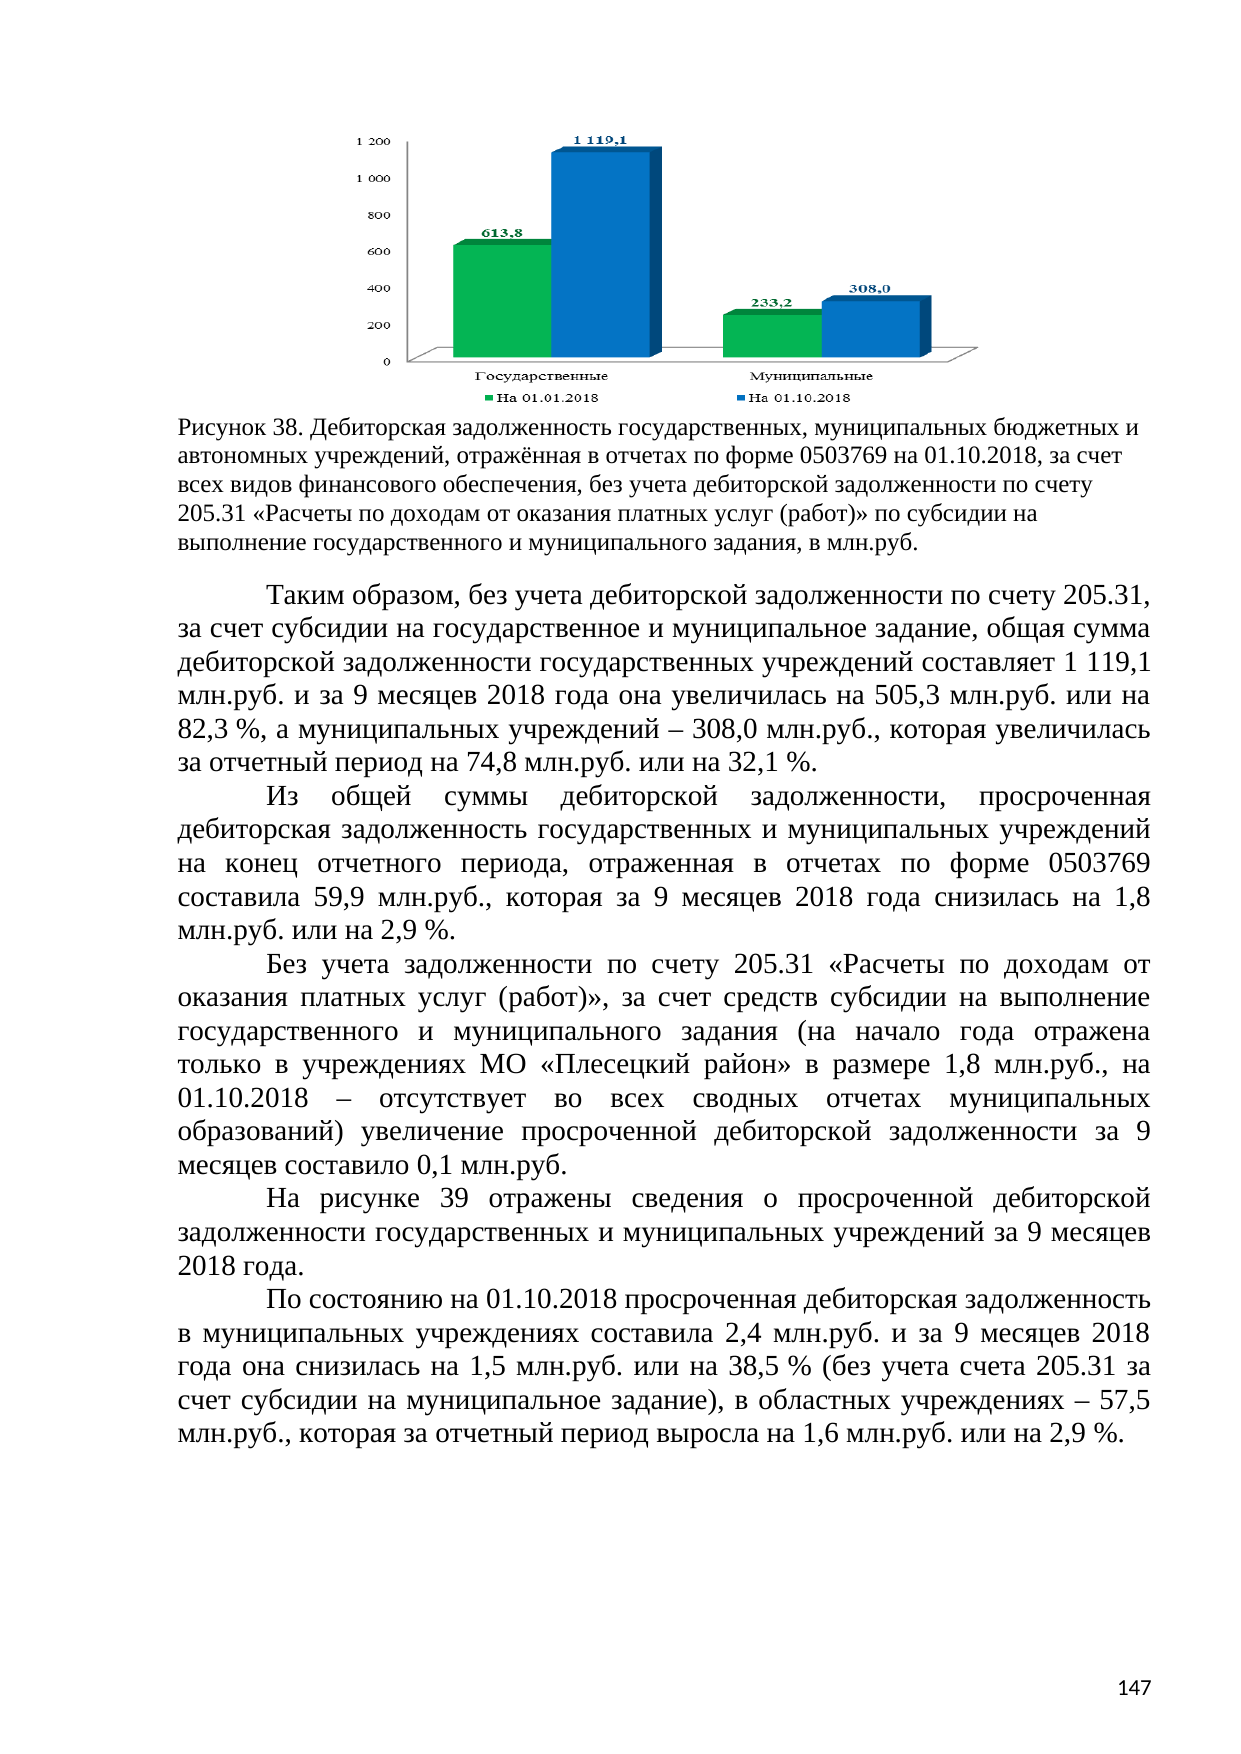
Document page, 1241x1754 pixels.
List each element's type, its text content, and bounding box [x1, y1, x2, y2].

text На рисунке 39 отражены сведения о просроченной дебиторской задолженности государственных и муниципальных учреждений за 9 месяцев 2018 года. [177, 1181, 1152, 1281]
picture [343, 118, 986, 406]
text Из общей суммы дебиторской задолженности, просроченная дебиторская задолженность государственных и муниципальных учреждений на конец отчетного периода, отраженная в отчетах по форме 0503769 составила 59,9 млн.руб., которая за 9 месяцев 2018 года снизилась на 1,8 млн.руб. или на 2,9 %. [177, 778, 1152, 946]
text Таким образом, без учета дебиторской задолженности по счету 205.31, за счет субсидии на государственное и муниципальное задание, общая сумма дебиторской задолженности государственных учреждений составляет 1 119,1 млн.руб. и за 9 месяцев 2018 года она увеличилась на 505,3 млн.руб. или на 82,3 %, а муниципальных учреждений – 308,0 млн.руб., которая увеличилась за отчетный период на 74,8 млн.руб. или на 32,1 %. [177, 577, 1152, 778]
text По состоянию на 01.10.2018 просроченная дебиторская задолженность в муниципальных учреждениях составила 2,4 млн.руб. и за 9 месяцев 2018 года она снизилась на 1,5 млн.руб. или на 38,5 % (без учета счета 205.31 за счет субсидии на муниципальное задание), в областных учреждениях – 57,5 млн.руб., которая за отчетный период выросла на 1,6 млн.руб. или на 2,9 %. [177, 1281, 1152, 1449]
text Без учета задолженности по счету 205.31 «Расчеты по доходам от оказания платных услуг (работ)», за счет средств субсидии на выполнение государственного и муниципального задания (на начало года отражена только в учреждениях МО «Плесецкий район» в размере 1,8 млн.руб., на 01.10.2018 – отсутствует во всех сводных отчетах муниципальных образований) увеличение просроченной дебиторской задолженности за 9 месяцев составило 0,1 млн.руб. [177, 946, 1152, 1181]
text Рисунок 38. Дебиторская задолженность государственных, муниципальных бюджетных и автономных учреждений, отражённая в отчетах по форме 0503769 на 01.10.2018, за счет всех видов финансового обеспечения, без учета дебиторской задолженности по счету 205.31 «Расчеты по доходам от оказания платных услуг (работ)» по субсидии на выполнение государственного и муниципального задания, в млн.руб. [177, 412, 1152, 556]
